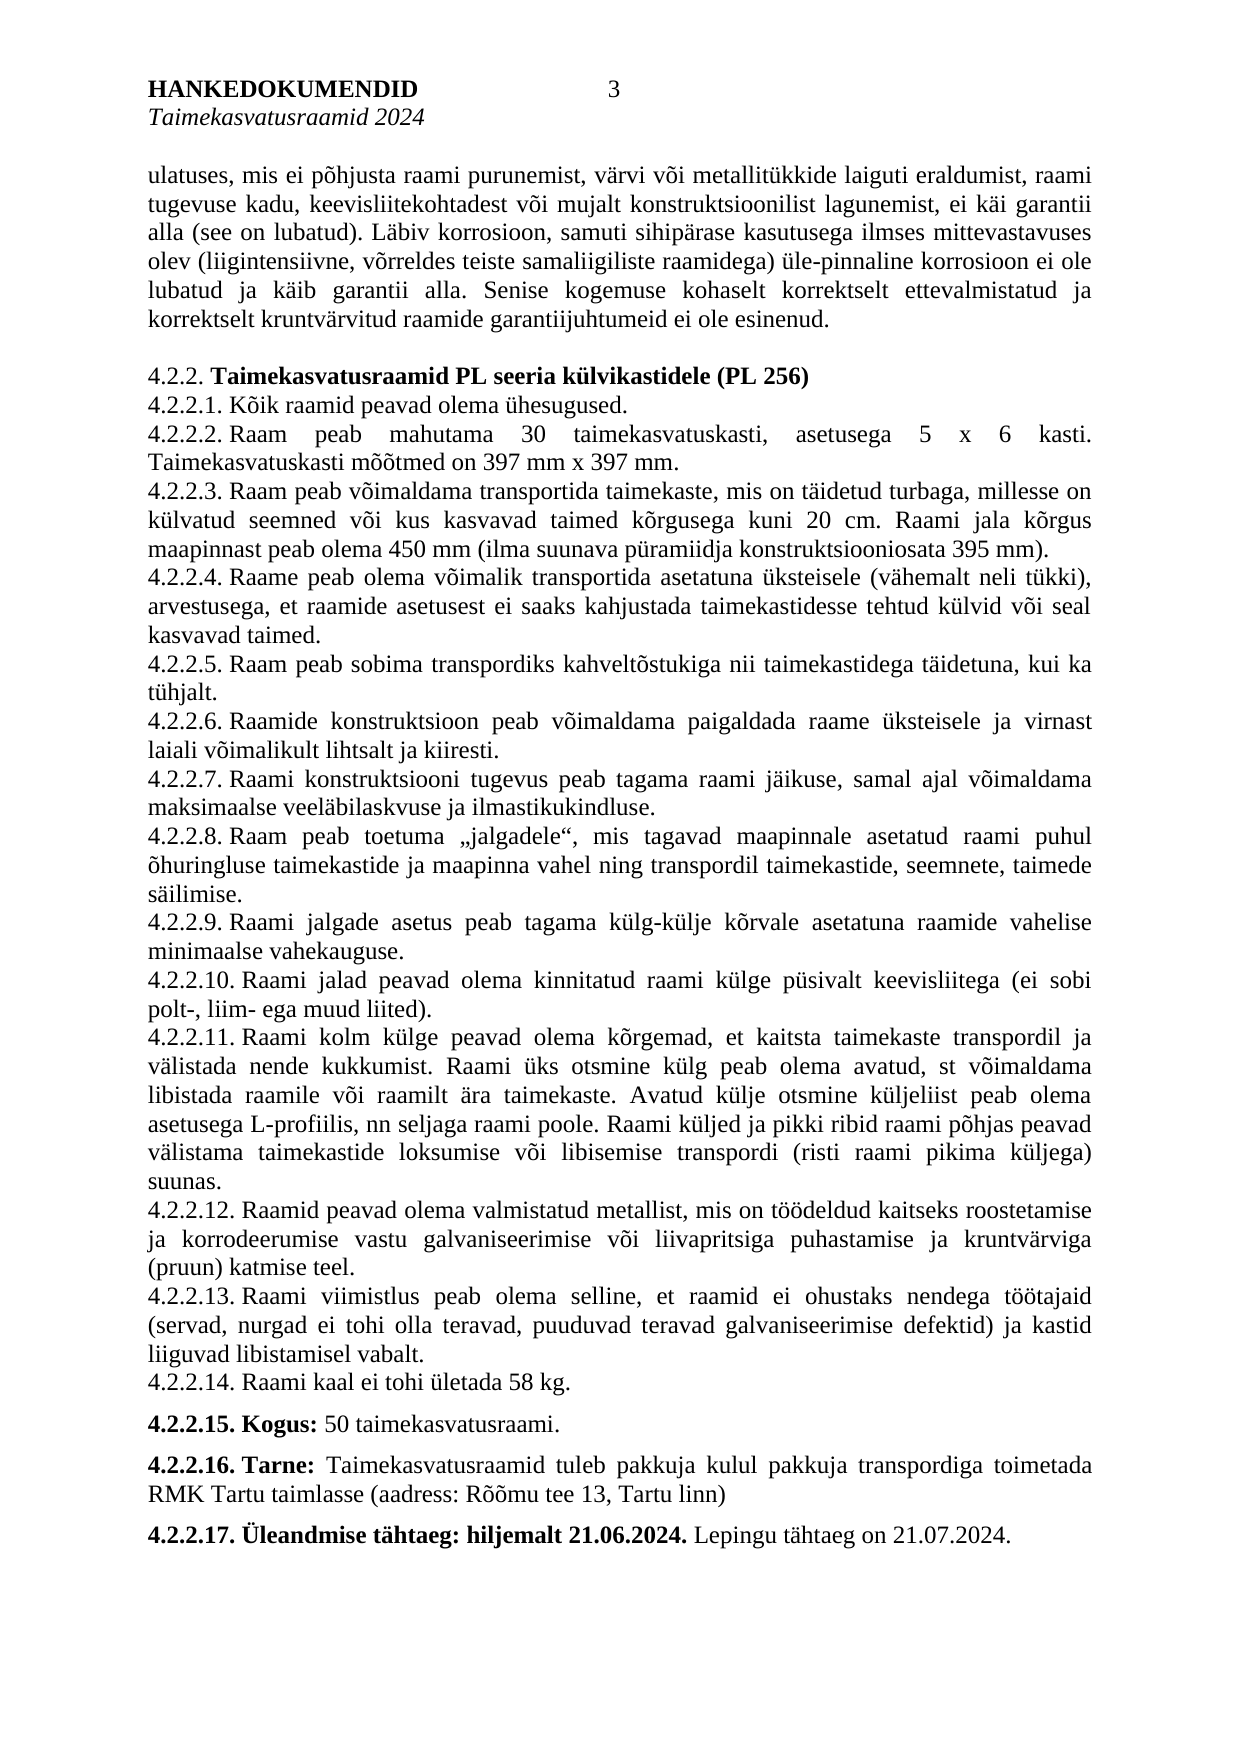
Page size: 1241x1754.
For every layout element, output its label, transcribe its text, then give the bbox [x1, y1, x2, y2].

list Raam peab võimaldama transportida taimekaste, mis on täidetud turbaga, millesse on külvatud seemned või kus kasvavad taimed kõrgusega kuni 20 cm. Raami jala kõrgus maapinnast peab olema 450 mm (ilma suunava püramiidja konstruktsiooniosata 395 mm). [148, 476, 1093, 562]
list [148, 160, 1093, 332]
list Raami kolm külge peavad olema kõrgemad, et kaitsta taimekaste transpordil ja välistada nende kukkumist. Raami üks otsmine külg peab olema avatud, st võimaldama libistada raamile või raamilt ära taimekaste. Avatud külje otsmine küljeliist peab olema asetusega L-profiilis, nn seljaga raami poole. Raami küljed ja pikki ribid raami põhjas peavad välistama taimekastide loksumise või libisemise transpordi (risti raami pikima küljega) suunas. [148, 1022, 1093, 1195]
list Raam peab sobima transpordiks kahveltõstukiga nii taimekastidega täidetuna, kui ka tühjalt. [148, 649, 1093, 706]
list Raamide konstruktsioon peab võimaldama paigaldada raame üksteisele ja virnast laiali võimalikult lihtsalt ja kiiresti. [148, 706, 1093, 764]
list Raam peab mahutama 30 taimekasvatuskasti, asetusega 5 x 6 kasti. Taimekasvatuskasti mõõtmed on 397 mm x 397 mm. [148, 419, 1093, 476]
list Raami jalgade asetus peab tagama külg-külje kõrvale asetatuna raamide vahelise minimaalse vahekauguse. [148, 907, 1093, 965]
list Raame peab olema võimalik transportida asetatuna üksteisele (vähemalt neli tükki), arvestusega, et raamide asetusest ei saaks kahjustada taimekastidesse tehtud külvid või seal kasvavad taimed. [148, 562, 1093, 649]
list Taimekasvatusraamid PL seeria külvikastidele (PL 256) [148, 361, 1093, 390]
list Tarne: Taimekasvatusraamid tuleb pakkuja kulul pakkuja transpordiga toimetada RMK Tartu taimlasse (aadress: Rõõmu tee 13, Tartu linn) [148, 1450, 1093, 1507]
list Raam peab toetuma „jalgadele“, mis tagavad maapinnale asetatud raami puhul õhuringluse taimekastide ja maapinna vahel ning transpordil taimekastide, seemnete, taimede säilimise. [148, 821, 1093, 907]
list Kogus: 50 taimekasvatusraami. [148, 1409, 1093, 1437]
list Üleandmise tähtaeg: hiljemalt 21.06.2024. Lepingu tähtaeg on 21.07.2024. [148, 1520, 1093, 1549]
list Kõik raamid peavad olema ühesugused. [148, 390, 1093, 419]
list Raamid peavad olema valmistatud metallist, mis on töödeldud kaitseks roostetamise ja korrodeerumise vastu galvaniseerimise või liivapritsiga puhastamise ja kruntvärviga (pruun) katmise teel. [148, 1195, 1093, 1281]
list Raami viimistlus peab olema selline, et raamid ei ohustaks nendega töötajaid (servad, nurgad ei tohi olla teravad, puuduvad teravad galvaniseerimise defektid) ja kastid liiguvad libistamisel vabalt. [148, 1281, 1093, 1367]
list Raami jalad peavad olema kinnitatud raami külge püsivalt keevisliitega (ei sobi polt-, liim- ega muud liited). [148, 965, 1093, 1022]
list Raami kaal ei tohi ületada 58 kg. [148, 1367, 1093, 1396]
list Raami konstruktsiooni tugevus peab tagama raami jäikuse, samal ajal võimaldama maksimaalse veeläbilaskvuse ja ilmastikukindluse. [148, 764, 1093, 821]
